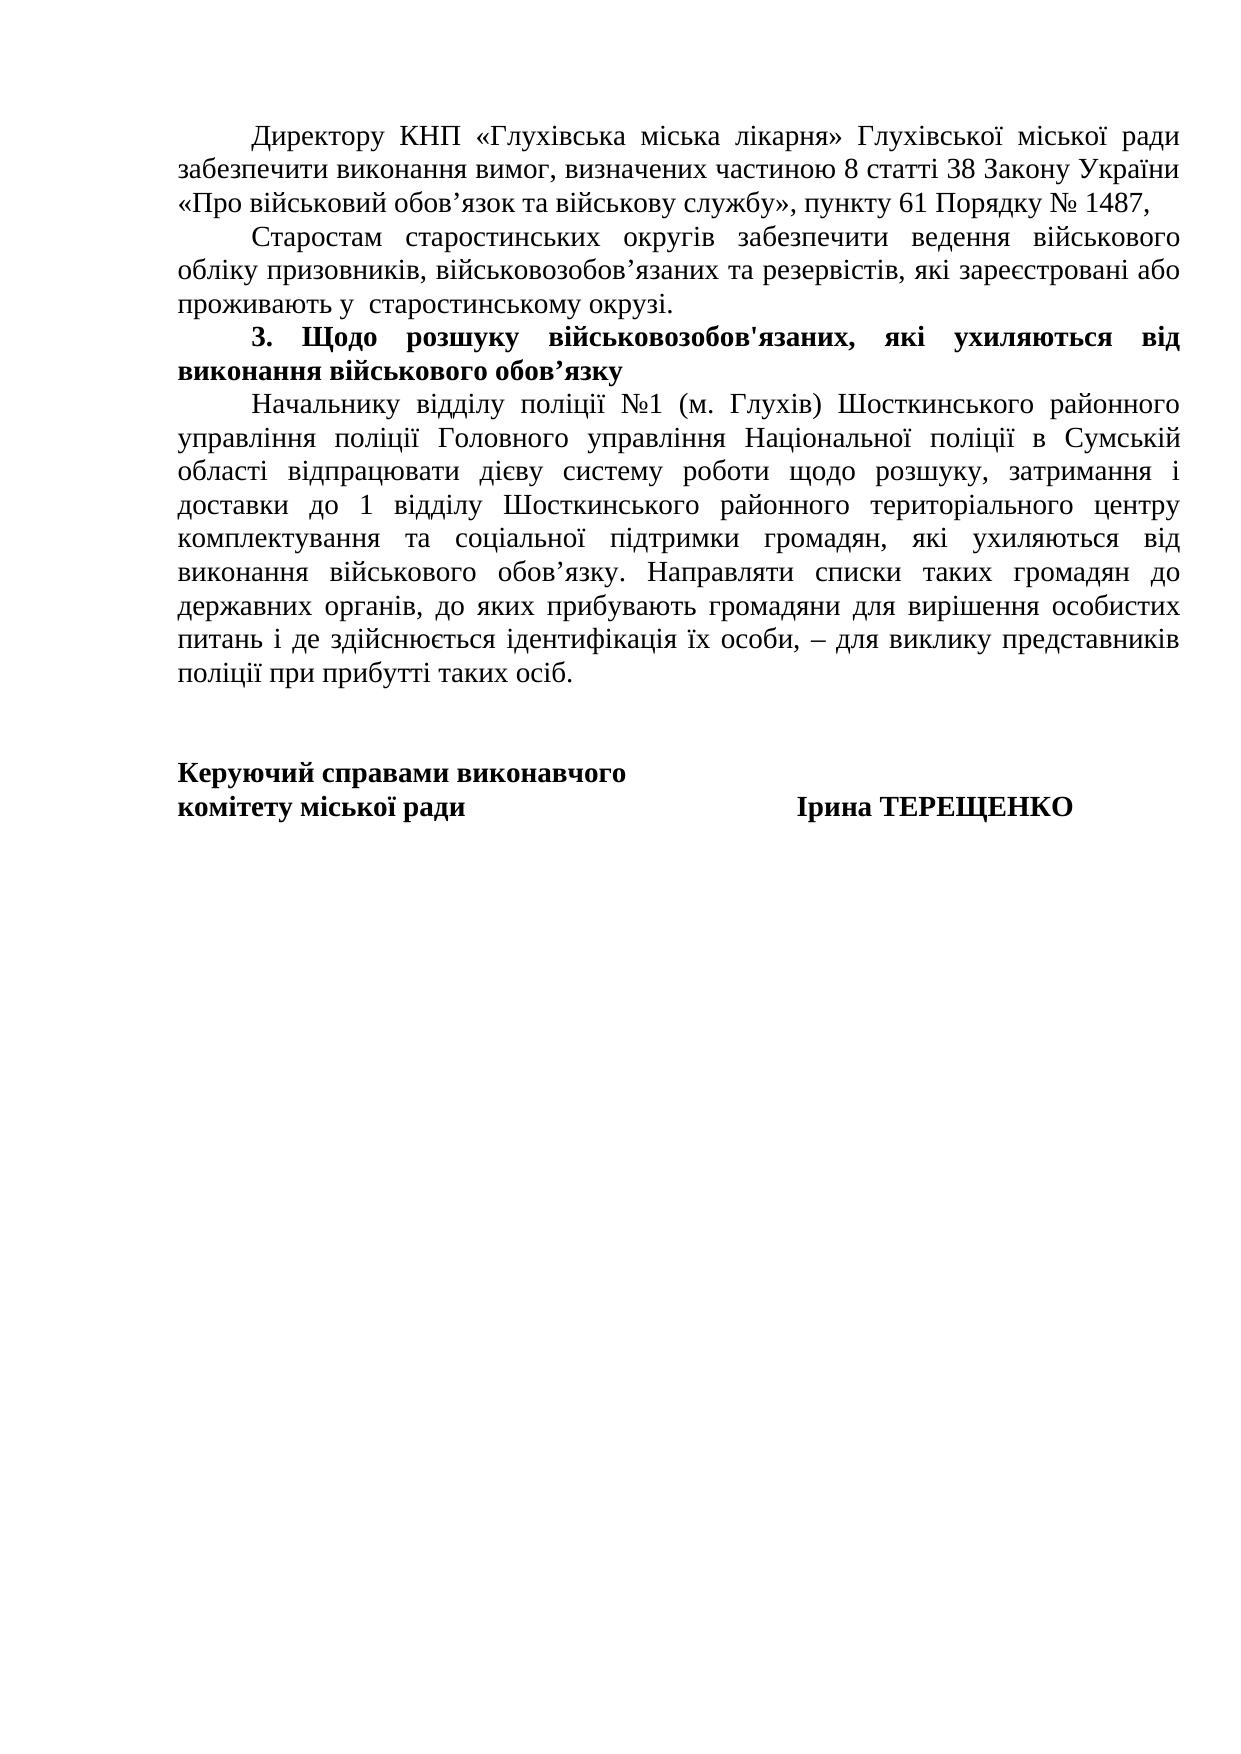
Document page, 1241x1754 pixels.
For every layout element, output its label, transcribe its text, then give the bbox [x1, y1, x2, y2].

text Начальнику відділу поліції №1 (м. Глухів) Шосткинського районного управління поліції Головного управління Національної поліції в Сумській області відпрацювати дієву систему роботи щодо розшуку, затримання і доставки до 1 відділу Шосткинського районного територіального центру комплектування та соціальної підтримки громадян, які ухиляються від виконання військового обов’язку. Направляти списки таких громадян до державних органів, до яких прибувають громадяни для вирішення особистих питань і де здійснюється ідентифікація їх особи, – для виклику представників поліції при прибутті таких осіб. [177, 386, 1181, 688]
text Старостам старостинських округів забезпечити ведення військового обліку призовників, військовозобов’язаних та резервістів, які зареєстровані або проживають у старостинському окрузі. [177, 219, 1181, 319]
text Директору КНП «Глухівська міська лікарня» Глухівської міської ради забезпечити виконання вимог, визначених частиною 8 статті 38 Закону України «Про військовий обов’язок та військову службу», пункту 61 Порядку № 1487, [177, 118, 1181, 219]
text комітету міської ради Ірина ТЕРЕЩЕНКО [177, 789, 1181, 822]
text 3. Щодо розшуку військовозобов'язаних, які ухиляються від виконання військового обов’язку [177, 319, 1181, 386]
text Керуючий справами виконавчого [177, 755, 1181, 789]
